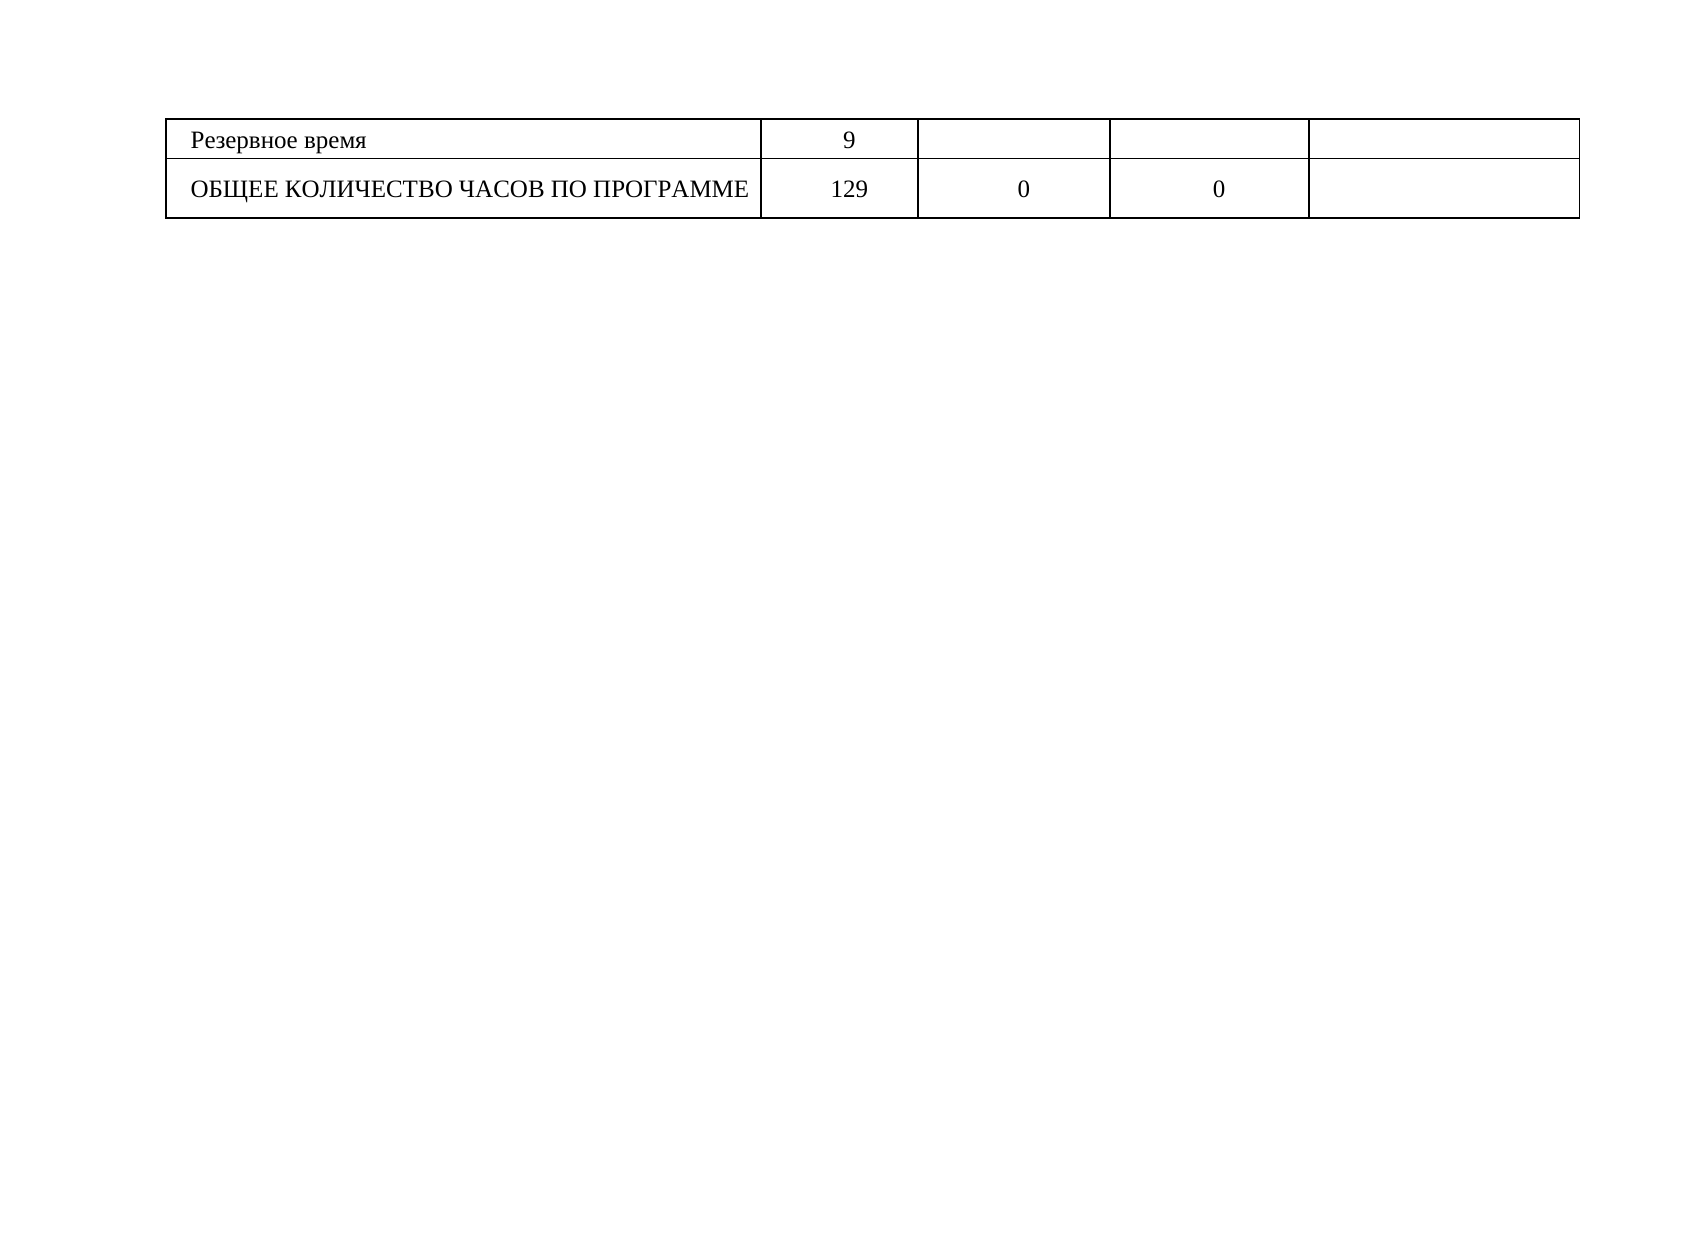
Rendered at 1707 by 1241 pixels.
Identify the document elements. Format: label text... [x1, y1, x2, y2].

table_cell 129 [762, 159, 917, 217]
table_cell [1111, 120, 1308, 157]
table_cell 0 [1111, 159, 1308, 217]
table_cell [919, 120, 1109, 157]
table_cell ОБЩЕЕ КОЛИЧЕСТВО ЧАСОВ ПО ПРОГРАММЕ [167, 159, 760, 217]
table_cell [1310, 159, 1579, 217]
table_cell 9 [762, 120, 917, 157]
table_cell Резервное время [167, 120, 760, 157]
table_cell [1310, 120, 1579, 157]
table_cell 0 [919, 159, 1109, 217]
